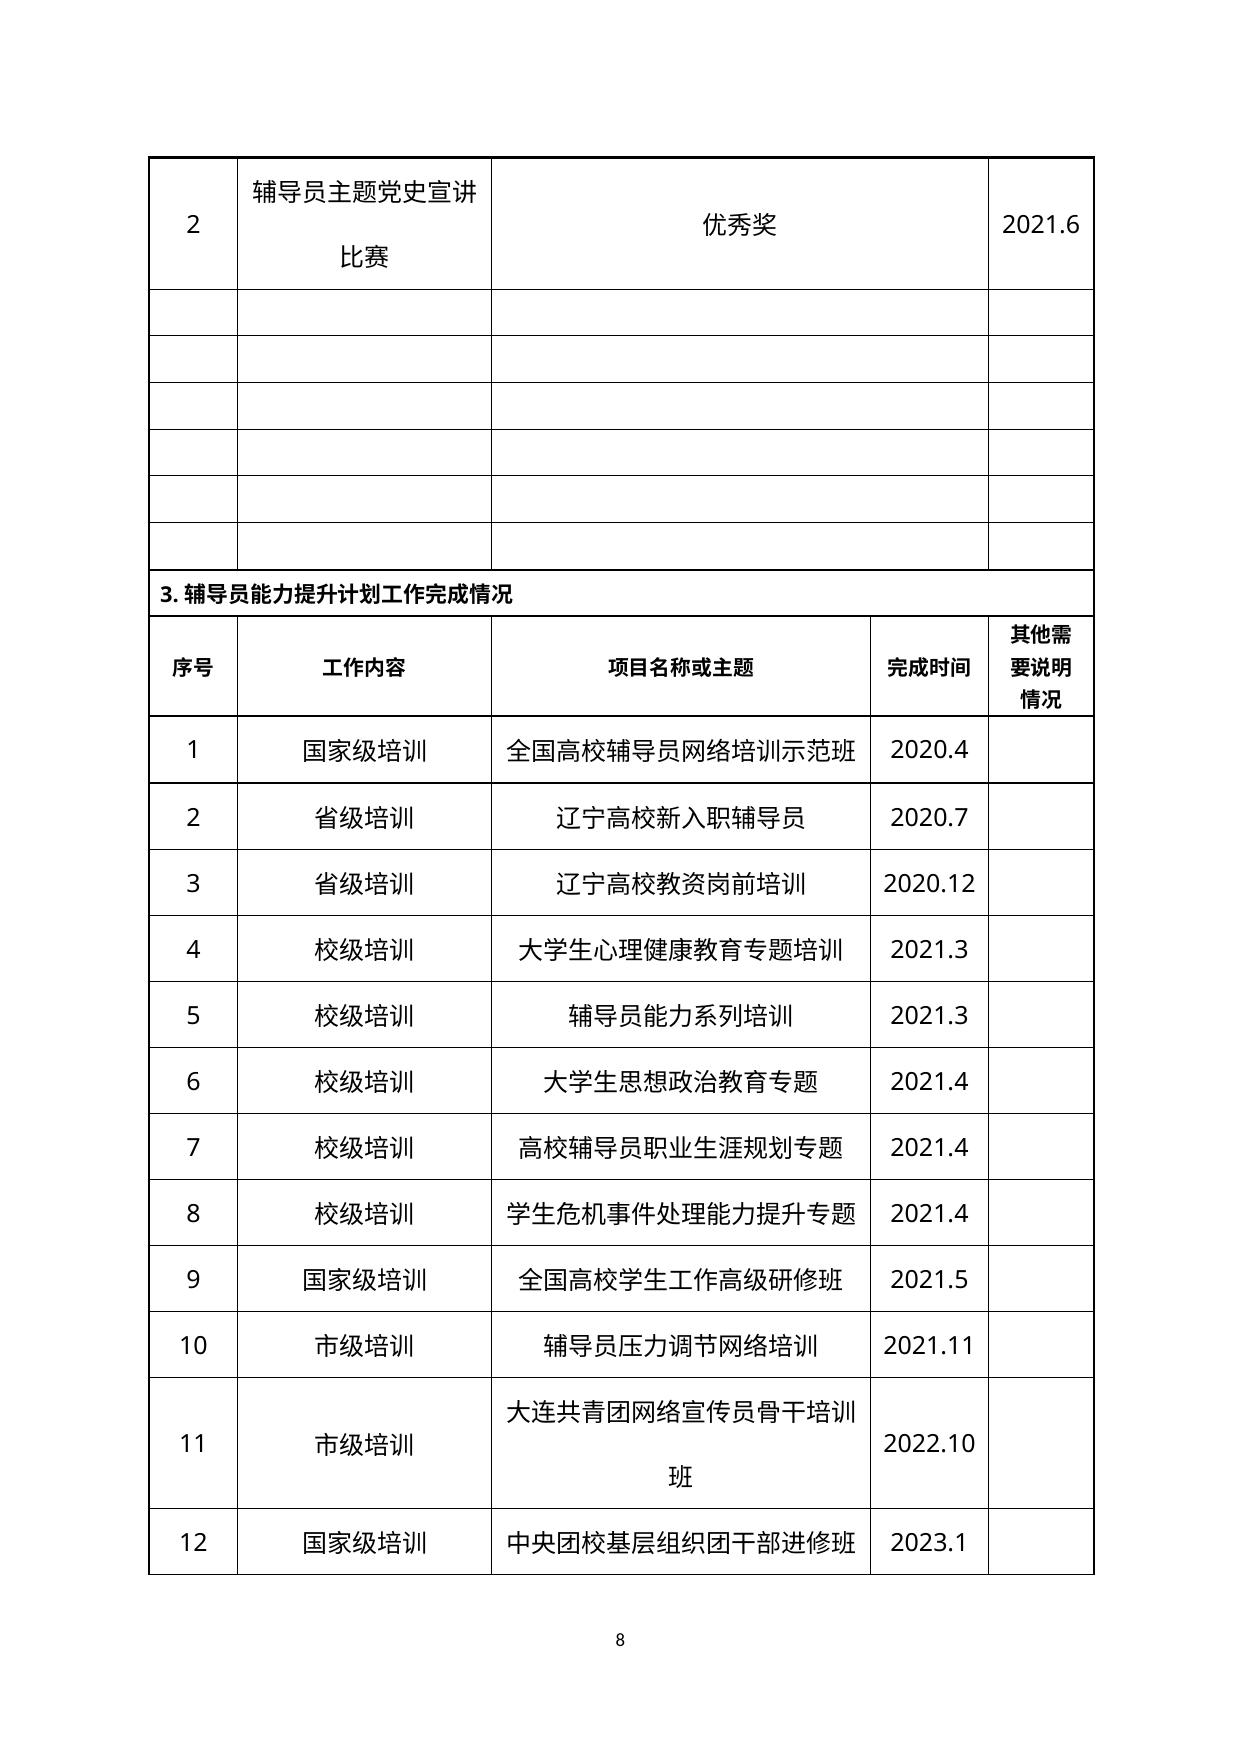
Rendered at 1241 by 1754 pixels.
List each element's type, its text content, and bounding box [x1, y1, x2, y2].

table_cell [989, 1509, 1093, 1574]
table_cell [238, 476, 491, 522]
table_cell 高校辅导员职业生涯规划专题 [492, 1114, 870, 1179]
table_cell 辽宁高校教资岗前培训 [492, 850, 870, 915]
table_cell 2023.1 [871, 1509, 988, 1574]
table_cell 2021.6 [989, 159, 1093, 288]
table_cell [989, 1378, 1093, 1508]
table_cell [989, 717, 1093, 782]
table_cell [492, 476, 988, 522]
table_cell [150, 476, 237, 522]
table_cell 10 [150, 1312, 237, 1377]
table_cell 序号 [150, 617, 237, 715]
table_cell 2021.4 [871, 1114, 988, 1179]
table_cell [150, 383, 237, 428]
table_cell [989, 784, 1093, 849]
table_cell 3. 辅导员能力提升计划工作完成情况 [150, 571, 1093, 615]
table_cell 校级培训 [238, 916, 491, 981]
table_cell 市级培训 [238, 1312, 491, 1377]
table_cell 工作内容 [238, 617, 491, 715]
table_cell 3 [150, 850, 237, 915]
table_cell [150, 336, 237, 382]
table_cell 国家级培训 [238, 1246, 491, 1311]
table_cell [989, 850, 1093, 915]
table_cell 中央团校基层组织团干部进修班 [492, 1509, 870, 1574]
table_cell 校级培训 [238, 982, 491, 1047]
table_cell [238, 523, 491, 568]
table_cell [989, 476, 1093, 522]
table_cell 2 [150, 784, 237, 849]
table_cell 8 [150, 1180, 237, 1245]
table_cell 市级培训 [238, 1378, 491, 1508]
table_cell [989, 1114, 1093, 1179]
table_cell 省级培训 [238, 850, 491, 915]
table_cell [492, 290, 988, 335]
table_cell 12 [150, 1509, 237, 1574]
table_cell [238, 336, 491, 382]
table_cell 2020.12 [871, 850, 988, 915]
table_cell [989, 430, 1093, 475]
table_cell 其他需要说明情况 [989, 617, 1093, 715]
table_cell 全国高校辅导员网络培训示范班 [492, 717, 870, 782]
table_cell 7 [150, 1114, 237, 1179]
table_cell [989, 982, 1093, 1047]
table_cell 2021.4 [871, 1048, 988, 1113]
table_cell [989, 916, 1093, 981]
table_cell 2021.3 [871, 916, 988, 981]
table_cell [989, 523, 1093, 568]
table_cell 辅导员能力系列培训 [492, 982, 870, 1047]
table_cell 2021.3 [871, 982, 988, 1047]
table_cell 大学生心理健康教育专题培训 [492, 916, 870, 981]
table_cell 4 [150, 916, 237, 981]
table_cell [989, 290, 1093, 335]
table_cell 2 [150, 159, 237, 288]
table_cell [238, 290, 491, 335]
table_cell 2021.4 [871, 1180, 988, 1245]
table_cell 学生危机事件处理能力提升专题 [492, 1180, 870, 1245]
table_cell 1 [150, 717, 237, 782]
table_cell 省级培训 [238, 784, 491, 849]
table_cell 大连共青团网络宣传员骨干培训班 [492, 1378, 870, 1508]
table_cell 校级培训 [238, 1048, 491, 1113]
table_cell 辅导员主题党史宣讲比赛 [238, 159, 491, 288]
table_cell 9 [150, 1246, 237, 1311]
table_cell [238, 430, 491, 475]
table_cell [150, 290, 237, 335]
table_cell 国家级培训 [238, 717, 491, 782]
table_cell 项目名称或主题 [492, 617, 870, 715]
table_cell 校级培训 [238, 1180, 491, 1245]
table_cell 11 [150, 1378, 237, 1508]
table_cell 2020.7 [871, 784, 988, 849]
table_cell 国家级培训 [238, 1509, 491, 1574]
table_cell 辽宁高校新入职辅导员 [492, 784, 870, 849]
table_cell 2020.4 [871, 717, 988, 782]
table_cell 全国高校学生工作高级研修班 [492, 1246, 870, 1311]
table_cell [150, 523, 237, 568]
table_cell [492, 336, 988, 382]
table_cell 大学生思想政治教育专题 [492, 1048, 870, 1113]
table_cell [989, 336, 1093, 382]
table_cell 2022.10 [871, 1378, 988, 1508]
table_cell [989, 383, 1093, 428]
table_cell 6 [150, 1048, 237, 1113]
table_cell [989, 1246, 1093, 1311]
table_cell [989, 1312, 1093, 1377]
table_cell [492, 523, 988, 568]
table_cell 辅导员压力调节网络培训 [492, 1312, 870, 1377]
table_cell [150, 430, 237, 475]
table_cell [492, 430, 988, 475]
table_cell 5 [150, 982, 237, 1047]
table_cell [238, 383, 491, 428]
table_cell 校级培训 [238, 1114, 491, 1179]
table_cell [492, 383, 988, 428]
table_cell 完成时间 [871, 617, 988, 715]
table_cell 2021.5 [871, 1246, 988, 1311]
table_cell 优秀奖 [492, 159, 988, 288]
table_cell [989, 1180, 1093, 1245]
table_cell [989, 1048, 1093, 1113]
table_cell 2021.11 [871, 1312, 988, 1377]
